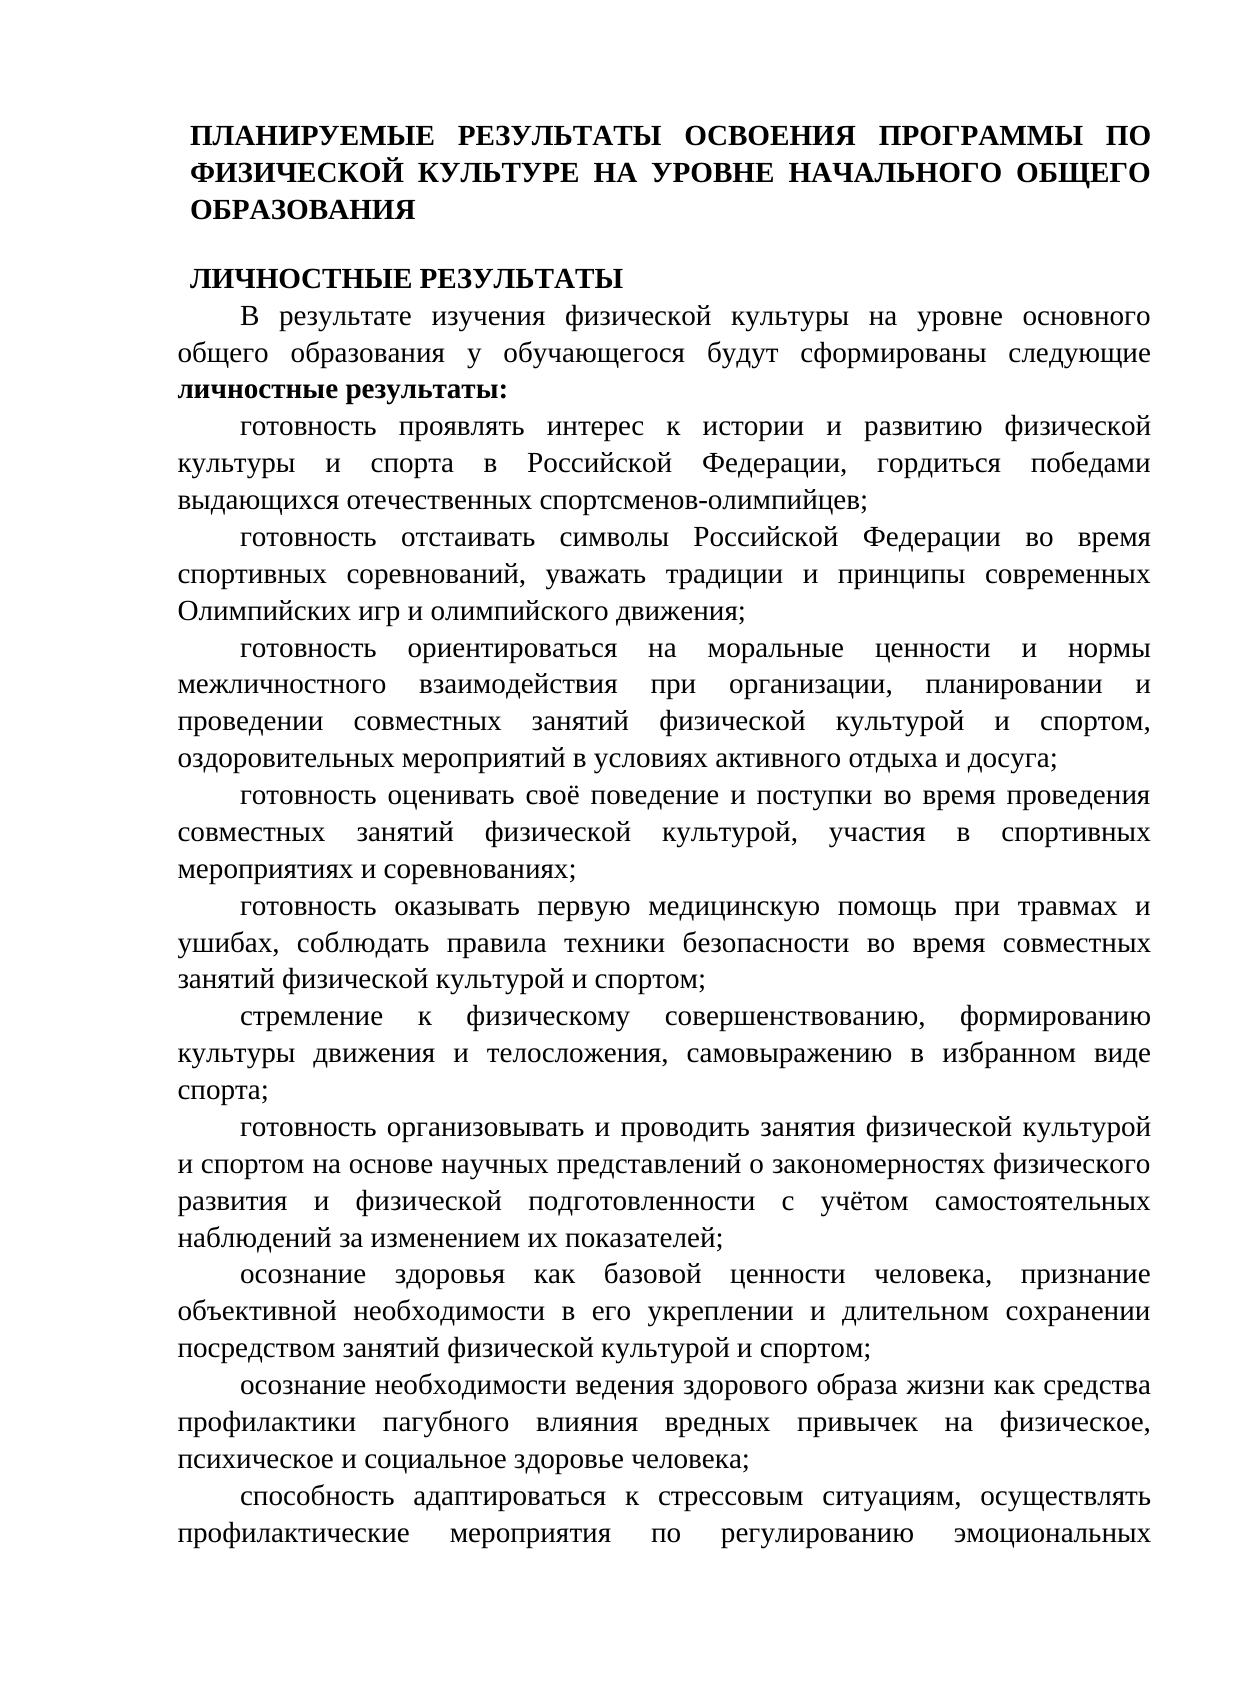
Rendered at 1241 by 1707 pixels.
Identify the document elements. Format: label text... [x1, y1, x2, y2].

text готовность оценивать своё поведение и поступки во время проведения совместных занятий физической культурой, участия в спортивных мероприятиях и соревнованиях; [177, 777, 1152, 884]
text готовность оказывать первую медицинскую помощь при травмах и ушибах, соблюдать правила техники безопасности во время совместных занятий физической культурой и спортом; [177, 888, 1152, 995]
text стремление к физическому совершенствованию, формированию культуры движения и телосложения, самовыражению в избранном виде спорта; [177, 998, 1152, 1106]
text готовность проявлять интерес к истории и развитию физической культуры и спорта в Российской Федерации, гордиться победами выдающихся отечественных спортсменов-олимпийцев; [177, 408, 1152, 516]
text ​ЛИЧНОСТНЫЕ РЕЗУЛЬТАТЫ [190, 261, 1152, 294]
text ПЛАНИРУЕМЫЕ РЕЗУЛЬТАТЫ ОСВОЕНИЯ ПРОГРАММЫ ПО ФИЗИЧЕСКОЙ КУЛЬТУРЕ НА УРОВНЕ НАЧАЛЬНОГО ОБЩЕГО ОБРАЗОВАНИЯ [190, 118, 1152, 225]
text осознание здоровья как базовой ценности человека, признание объективной необходимости в его укреплении и длительном сохранении посредством занятий физической культурой и спортом; [177, 1257, 1152, 1364]
text готовность ориентироваться на моральные ценности и нормы межличностного взаимодействия при организации, планировании и проведении совместных занятий физической культурой и спортом, оздоровительных мероприятий в условиях активного отдыха и досуга; [177, 630, 1152, 774]
text В результате изучения физической культуры на уровне основного общего образования у обучающегося будут сформированы следующие личностные результаты: [177, 298, 1152, 405]
text готовность отстаивать символы Российской Федерации во время спортивных соревнований, уважать традиции и принципы современных Олимпийских игр и олимпийского движения; [177, 519, 1152, 626]
text готовность организовывать и проводить занятия физической культурой и спортом на основе научных представлений о закономерностях физического развития и физической подготовленности с учётом самостоятельных наблюдений за изменением их показателей; [177, 1109, 1152, 1253]
text осознание необходимости ведения здорового образа жизни как средства профилактики пагубного влияния вредных привычек на физическое, психическое и социальное здоровье человека; [177, 1367, 1152, 1474]
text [177, 1478, 1152, 1548]
